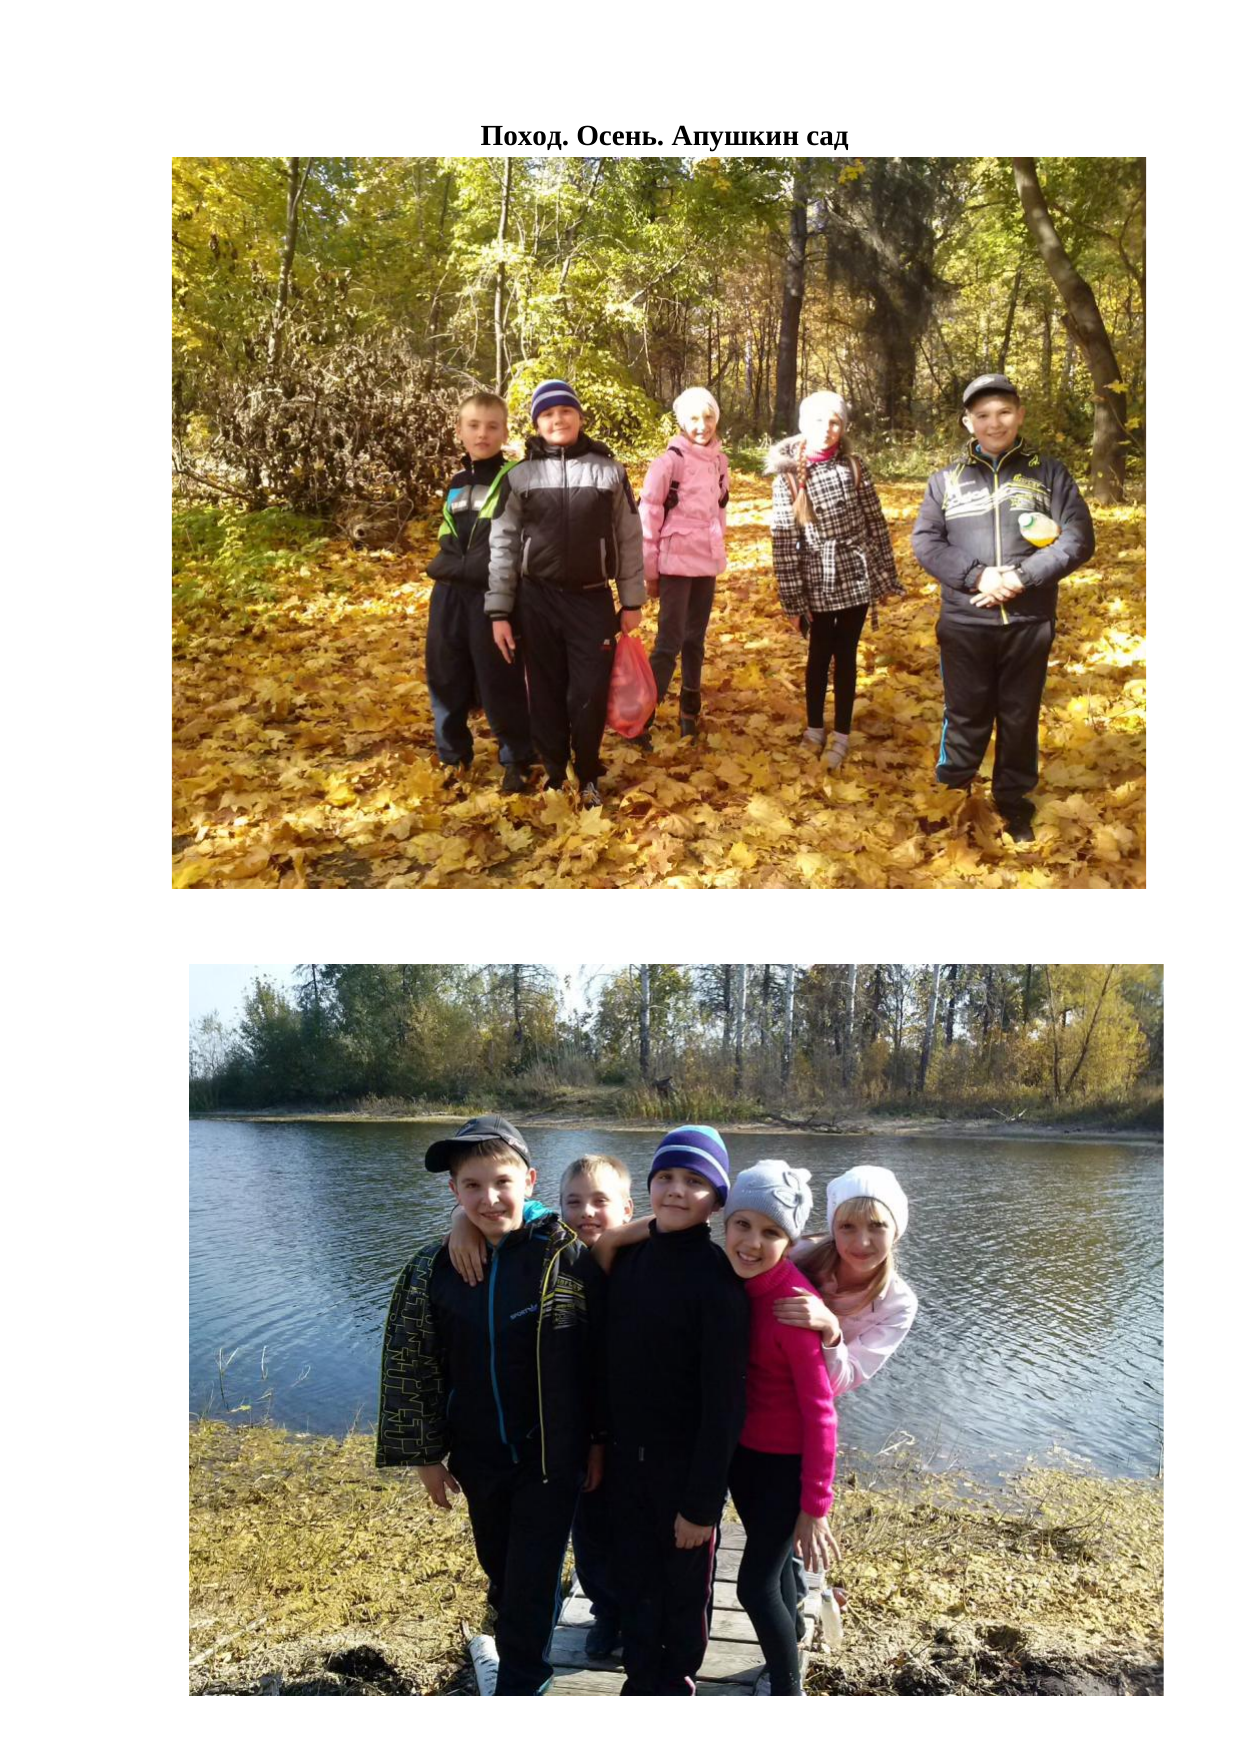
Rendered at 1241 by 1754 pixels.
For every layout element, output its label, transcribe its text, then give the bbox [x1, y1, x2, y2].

text Поход. Осень. Апушкин сад [177, 118, 1152, 152]
picture [189, 964, 1164, 1696]
picture [171, 157, 1147, 889]
